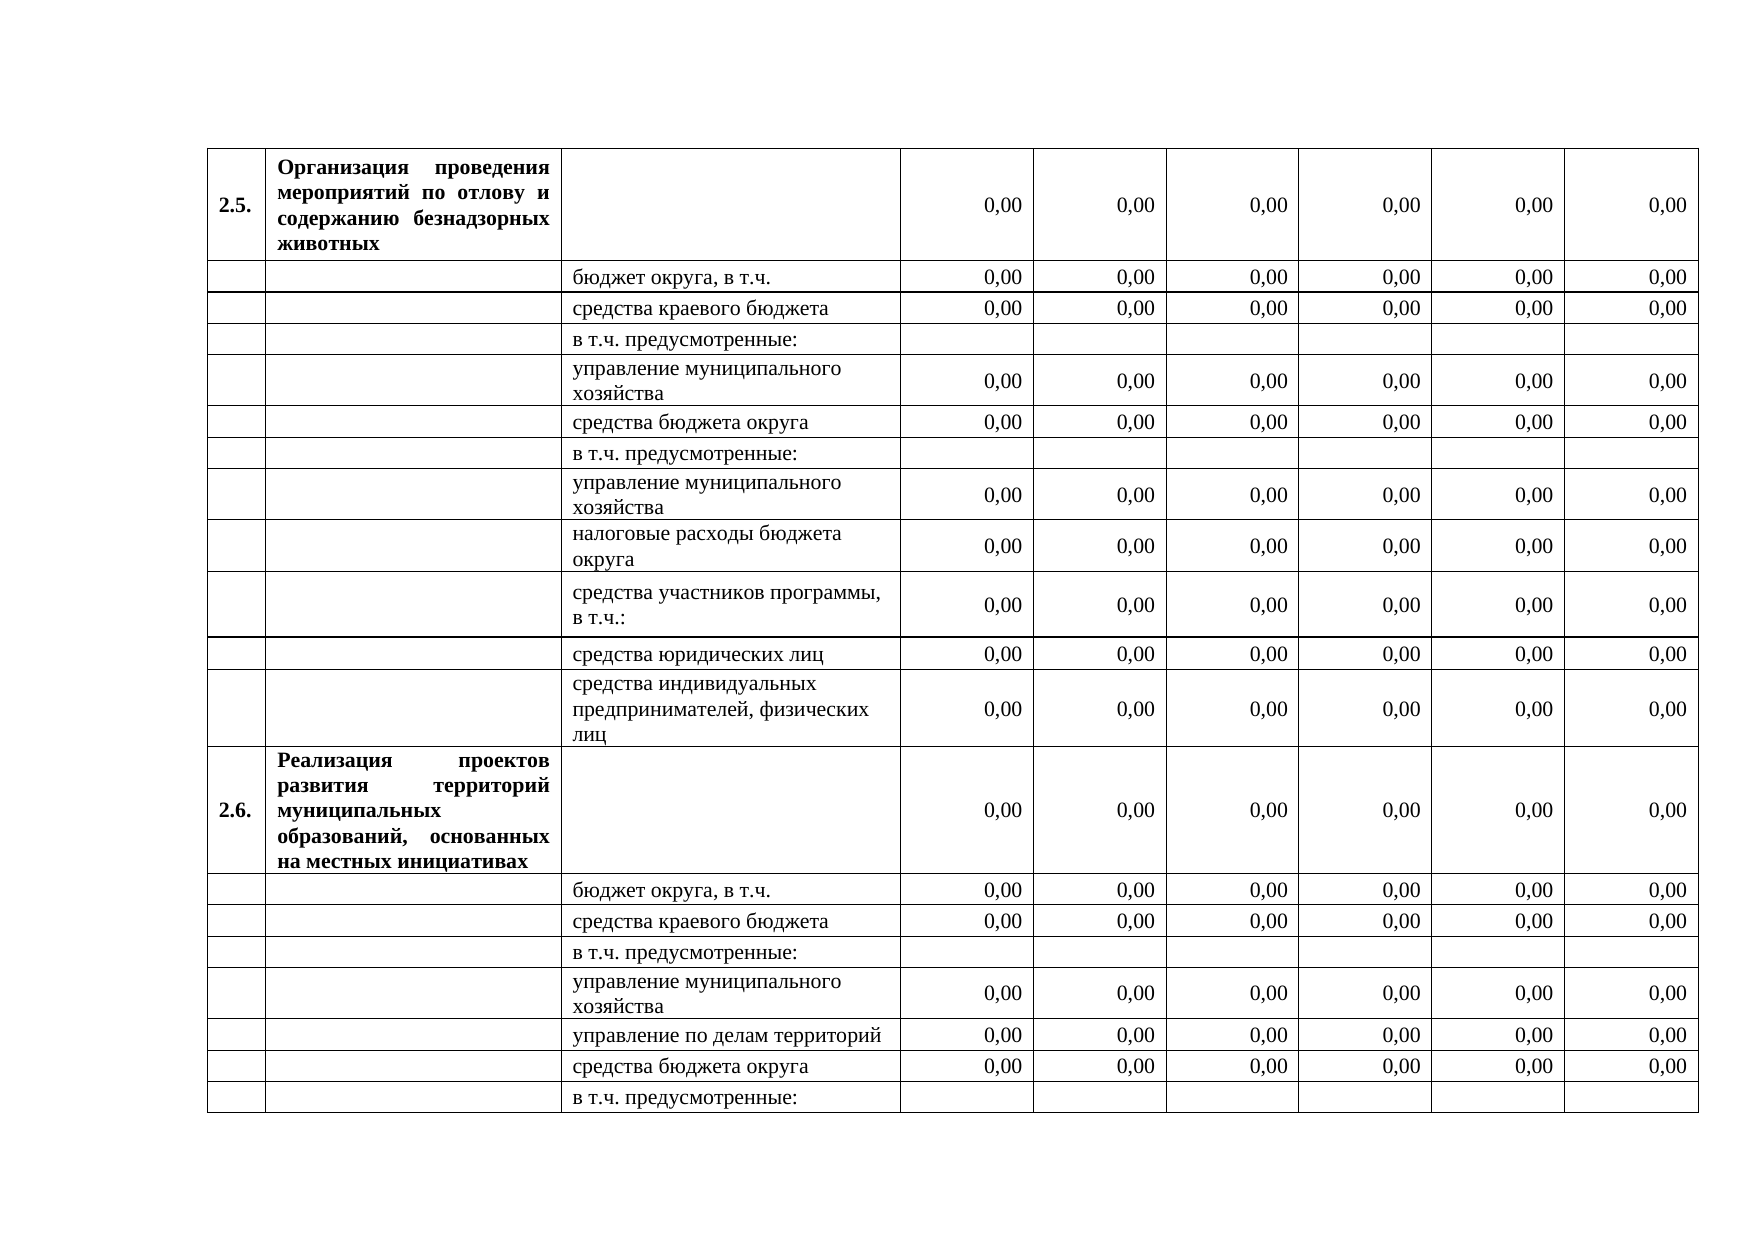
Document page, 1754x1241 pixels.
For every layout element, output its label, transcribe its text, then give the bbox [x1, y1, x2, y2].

table_cell управление по делам территорий [562, 1019, 900, 1049]
table_cell 0,00 [1034, 874, 1166, 904]
table_cell 0,00 [1167, 1019, 1298, 1049]
table_cell 0,00 [1565, 670, 1698, 746]
table_cell [1432, 937, 1564, 967]
table_cell 0,00 [1299, 747, 1431, 873]
table_cell 0,00 [1299, 261, 1431, 291]
table_cell 0,00 [1167, 572, 1298, 636]
table_cell средства краевого бюджета [562, 293, 900, 323]
table_cell 0,00 [1565, 874, 1698, 904]
table_cell [208, 1082, 265, 1112]
table_cell средства бюджета округа [562, 1051, 900, 1081]
table_cell [901, 1082, 1033, 1112]
table_cell 0,00 [1034, 293, 1166, 323]
table_cell налоговые расходы бюджета округа [562, 520, 900, 571]
table_cell [266, 293, 561, 323]
table_cell 0,00 [1432, 747, 1564, 873]
table_cell [266, 1019, 561, 1049]
table_cell 0,00 [901, 149, 1033, 260]
table_cell 0,00 [1432, 670, 1564, 746]
table_cell средства участников программы, в т.ч.: [562, 572, 900, 636]
table_cell [208, 937, 265, 967]
table_cell 0,00 [1299, 638, 1431, 669]
table_cell 0,00 [1565, 638, 1698, 669]
table_cell 0,00 [1565, 293, 1698, 323]
table_cell [208, 874, 265, 904]
table_cell 0,00 [1299, 968, 1431, 1018]
table_cell 0,00 [1565, 1051, 1698, 1081]
table_cell в т.ч. предусмотренные: [562, 1082, 900, 1112]
table_cell [208, 1051, 265, 1081]
table_cell 0,00 [901, 670, 1033, 746]
table_cell 0,00 [1034, 572, 1166, 636]
table_cell [208, 1019, 265, 1049]
table_cell 0,00 [1167, 261, 1298, 291]
table_cell [1034, 438, 1166, 468]
table_cell [1565, 324, 1698, 354]
table_cell 0,00 [901, 1051, 1033, 1081]
table_cell 0,00 [901, 905, 1033, 936]
table_cell [1299, 937, 1431, 967]
table_cell средства индивидуальных предпринимателей, физических лиц [562, 670, 900, 746]
table_cell 0,00 [1034, 968, 1166, 1018]
table_cell 0,00 [1299, 406, 1431, 437]
table_cell 0,00 [1167, 638, 1298, 669]
table_cell управление муниципального хозяйства [562, 355, 900, 405]
table_cell [1432, 1082, 1564, 1112]
table_cell [1299, 438, 1431, 468]
table_cell 0,00 [1167, 747, 1298, 873]
table_cell 0,00 [1299, 874, 1431, 904]
table_cell 0,00 [1167, 406, 1298, 437]
table_cell [266, 324, 561, 354]
table_cell [208, 355, 265, 405]
table_cell 0,00 [1432, 1051, 1564, 1081]
table_cell [1034, 937, 1166, 967]
table_cell 0,00 [1432, 355, 1564, 405]
table_cell средства краевого бюджета [562, 905, 900, 936]
table_cell Организация проведения мероприятий по отлову и содержанию безнадзорных животных [266, 149, 561, 260]
table_cell 0,00 [1034, 149, 1166, 260]
table_cell 0,00 [1565, 149, 1698, 260]
table_cell 0,00 [1565, 406, 1698, 437]
table_cell 0,00 [1432, 968, 1564, 1018]
table_cell Реализация проектов развития территорий муниципальных образований, основанных на местных инициативах [266, 747, 561, 873]
table_cell [208, 261, 265, 291]
table_cell 0,00 [1034, 905, 1166, 936]
table_cell 0,00 [901, 968, 1033, 1018]
table_cell 0,00 [901, 293, 1033, 323]
table_cell 0,00 [1432, 572, 1564, 636]
table_cell 0,00 [1299, 520, 1431, 571]
table_cell [266, 572, 561, 636]
table_cell 0,00 [1565, 469, 1698, 519]
table_cell 0,00 [1432, 149, 1564, 260]
table_cell 0,00 [1299, 149, 1431, 260]
table_cell [1299, 324, 1431, 354]
table_cell [266, 937, 561, 967]
table_cell 0,00 [1565, 355, 1698, 405]
table_cell 0,00 [1299, 1019, 1431, 1049]
table_cell бюджет округа, в т.ч. [562, 261, 900, 291]
table_cell [1432, 324, 1564, 354]
table_cell [208, 968, 265, 1018]
table_cell в т.ч. предусмотренные: [562, 937, 900, 967]
table_cell [1565, 1082, 1698, 1112]
table_cell 0,00 [901, 1019, 1033, 1049]
table_cell 0,00 [1432, 293, 1564, 323]
table_cell [266, 1051, 561, 1081]
table_cell 0,00 [1432, 406, 1564, 437]
table_cell [208, 572, 265, 636]
table_cell 0,00 [1565, 520, 1698, 571]
table_cell 0,00 [1432, 520, 1564, 571]
table_cell 0,00 [1167, 355, 1298, 405]
table_cell 0,00 [1432, 874, 1564, 904]
table_cell [1034, 324, 1166, 354]
table_cell [901, 937, 1033, 967]
table_cell 0,00 [1167, 149, 1298, 260]
table_cell 0,00 [901, 874, 1033, 904]
table_cell 0,00 [1299, 572, 1431, 636]
table_cell 0,00 [1034, 670, 1166, 746]
table_cell [208, 293, 265, 323]
table_cell [208, 520, 265, 571]
table_cell средства бюджета округа [562, 406, 900, 437]
table_cell 0,00 [1565, 747, 1698, 873]
table_cell 0,00 [1034, 261, 1166, 291]
table_cell [1167, 438, 1298, 468]
table_cell 0,00 [1299, 293, 1431, 323]
table_cell в т.ч. предусмотренные: [562, 324, 900, 354]
table_cell [901, 438, 1033, 468]
table_cell 0,00 [1167, 1051, 1298, 1081]
table_cell 0,00 [1565, 261, 1698, 291]
table_cell 0,00 [1034, 406, 1166, 437]
table_cell 0,00 [1167, 905, 1298, 936]
table_cell 0,00 [1299, 469, 1431, 519]
table_cell управление муниципального хозяйства [562, 968, 900, 1018]
table_cell 0,00 [1565, 572, 1698, 636]
table_cell 0,00 [901, 355, 1033, 405]
table_cell управление муниципального хозяйства [562, 469, 900, 519]
table_cell [1565, 438, 1698, 468]
table_cell [266, 874, 561, 904]
table_cell 0,00 [1034, 747, 1166, 873]
table_cell [208, 469, 265, 519]
table_cell [266, 406, 561, 437]
table_cell [266, 1082, 561, 1112]
table_cell [266, 968, 561, 1018]
table_cell [208, 324, 265, 354]
table_cell [208, 638, 265, 669]
table_cell [266, 670, 561, 746]
table_cell 0,00 [901, 572, 1033, 636]
table_cell 0,00 [901, 469, 1033, 519]
table_cell [208, 438, 265, 468]
table_cell 0,00 [901, 747, 1033, 873]
table_cell в т.ч. предусмотренные: [562, 438, 900, 468]
table_cell [266, 638, 561, 669]
table_cell [208, 670, 265, 746]
table_cell [266, 261, 561, 291]
table_cell 0,00 [1565, 1019, 1698, 1049]
table_cell [1167, 324, 1298, 354]
table_cell [901, 324, 1033, 354]
table_cell 0,00 [1034, 1019, 1166, 1049]
table_cell [1034, 1082, 1166, 1112]
table_cell [1565, 937, 1698, 967]
table_cell 0,00 [901, 261, 1033, 291]
table_cell бюджет округа, в т.ч. [562, 874, 900, 904]
table_cell 0,00 [1034, 638, 1166, 669]
table_cell [266, 438, 561, 468]
table_cell 0,00 [1167, 670, 1298, 746]
table_cell 0,00 [1167, 293, 1298, 323]
table_cell 2.6. [208, 747, 265, 873]
table_cell [266, 520, 561, 571]
table_cell средства юридических лиц [562, 638, 900, 669]
table_cell 0,00 [1167, 874, 1298, 904]
table_cell 0,00 [1299, 355, 1431, 405]
table_cell 0,00 [1432, 1019, 1564, 1049]
table_cell [1167, 937, 1298, 967]
table_cell 0,00 [1432, 905, 1564, 936]
table_cell [562, 747, 900, 873]
table_cell 0,00 [901, 406, 1033, 437]
table_cell [208, 406, 265, 437]
table_cell 0,00 [1299, 670, 1431, 746]
table_cell 0,00 [1167, 968, 1298, 1018]
table_cell 0,00 [1034, 520, 1166, 571]
table_cell 0,00 [1299, 905, 1431, 936]
table_cell 0,00 [1167, 520, 1298, 571]
table_cell [266, 355, 561, 405]
table_cell 0,00 [1432, 261, 1564, 291]
table_cell 0,00 [1034, 469, 1166, 519]
table_cell 0,00 [1565, 905, 1698, 936]
table_cell 0,00 [901, 638, 1033, 669]
table_cell [208, 905, 265, 936]
table_cell 0,00 [1299, 1051, 1431, 1081]
table_cell [1432, 438, 1564, 468]
table_cell 0,00 [1167, 469, 1298, 519]
table_cell 2.5. [208, 149, 265, 260]
table_cell [1167, 1082, 1298, 1112]
table_cell 0,00 [1565, 968, 1698, 1018]
table_cell 0,00 [1432, 638, 1564, 669]
table_cell [266, 469, 561, 519]
table_cell [266, 905, 561, 936]
table_cell 0,00 [1432, 469, 1564, 519]
table_cell 0,00 [1034, 1051, 1166, 1081]
table_cell [1299, 1082, 1431, 1112]
table_cell [562, 149, 900, 260]
table_cell 0,00 [901, 520, 1033, 571]
table_cell 0,00 [1034, 355, 1166, 405]
